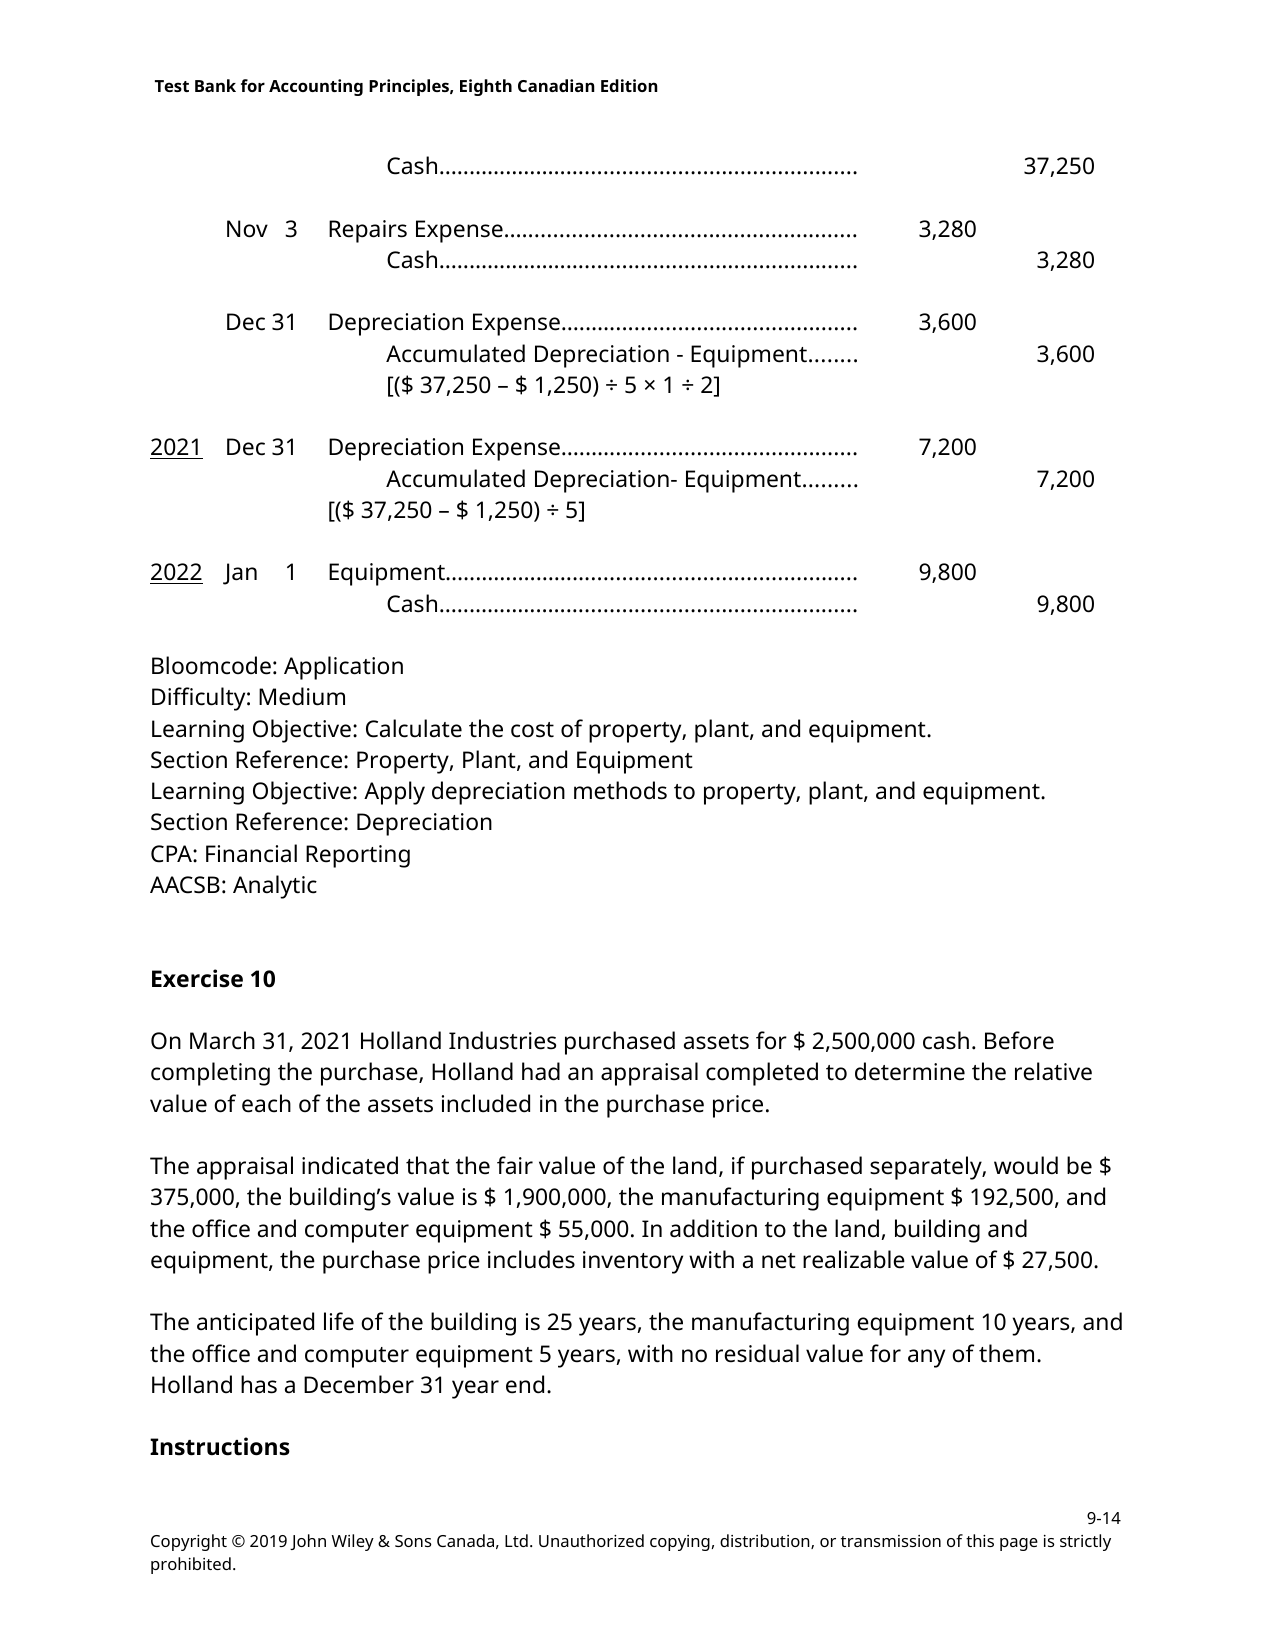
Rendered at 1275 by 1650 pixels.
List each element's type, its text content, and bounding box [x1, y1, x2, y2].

text Accumulated Depreciation- Equipment 7,200 [150, 462, 1125, 494]
text 2022 Jan 1 Equipment 9,800 [150, 556, 1125, 587]
text Section Reference: Depreciation [150, 806, 1125, 837]
text Bloomcode: Application [150, 650, 1125, 681]
text 2021 Dec 31 Depreciation Expense 7,200 [150, 431, 1125, 462]
text Learning Objective: Calculate the cost of property, plant, and equipment. [150, 712, 1125, 744]
text The appraisal indicated that the fair value of the land, if purchased separately, would be $ 375,000, the building’s value is $ 1,900,000, the manufacturing equipment $ 192,500, and the office and computer equipment $ 55,000. In addition to the land, building and equipment, the purchase price includes inventory with a net realizable value of $ 27,500. [150, 1150, 1125, 1275]
text Difficulty: Medium [150, 681, 1125, 712]
text Dec 31 Depreciation Expense 3,600 [150, 306, 1125, 337]
text Learning Objective: Apply depreciation methods to property, plant, and equipment. [150, 775, 1125, 806]
text Nov 3 Repairs Expense 3,280 [150, 212, 1125, 244]
text Section Reference: Property, Plant, and Equipment [150, 744, 1125, 775]
text Cash 37,250 [150, 150, 1125, 181]
text The anticipated life of the building is 25 years, the manufacturing equipment 10 years, and the office and computer equipment 5 years, with no residual value for any of them. Holland has a December 31 year end. [150, 1306, 1125, 1400]
text Cash 9,800 [150, 587, 1125, 619]
text [($ 37,250 – $ 1,250) ÷ 5 × 1 ÷ 2] [150, 369, 1125, 400]
text Accumulated Depreciation - Equipment 3,600 [150, 337, 1125, 369]
text Cash 3,280 [150, 244, 1125, 275]
text [($ 37,250 – $ 1,250) ÷ 5] [150, 494, 1125, 525]
text On March 31, 2021 Holland Industries purchased assets for $ 2,500,000 cash. Before completing the purchase, Holland had an appraisal completed to determine the relative value of each of the assets included in the purchase price. [150, 1025, 1125, 1119]
text AACSB: Analytic [150, 869, 1125, 900]
text Exercise 10 [150, 962, 1125, 994]
text CPA: Financial Reporting [150, 837, 1125, 869]
text Instructions [150, 1431, 1125, 1462]
